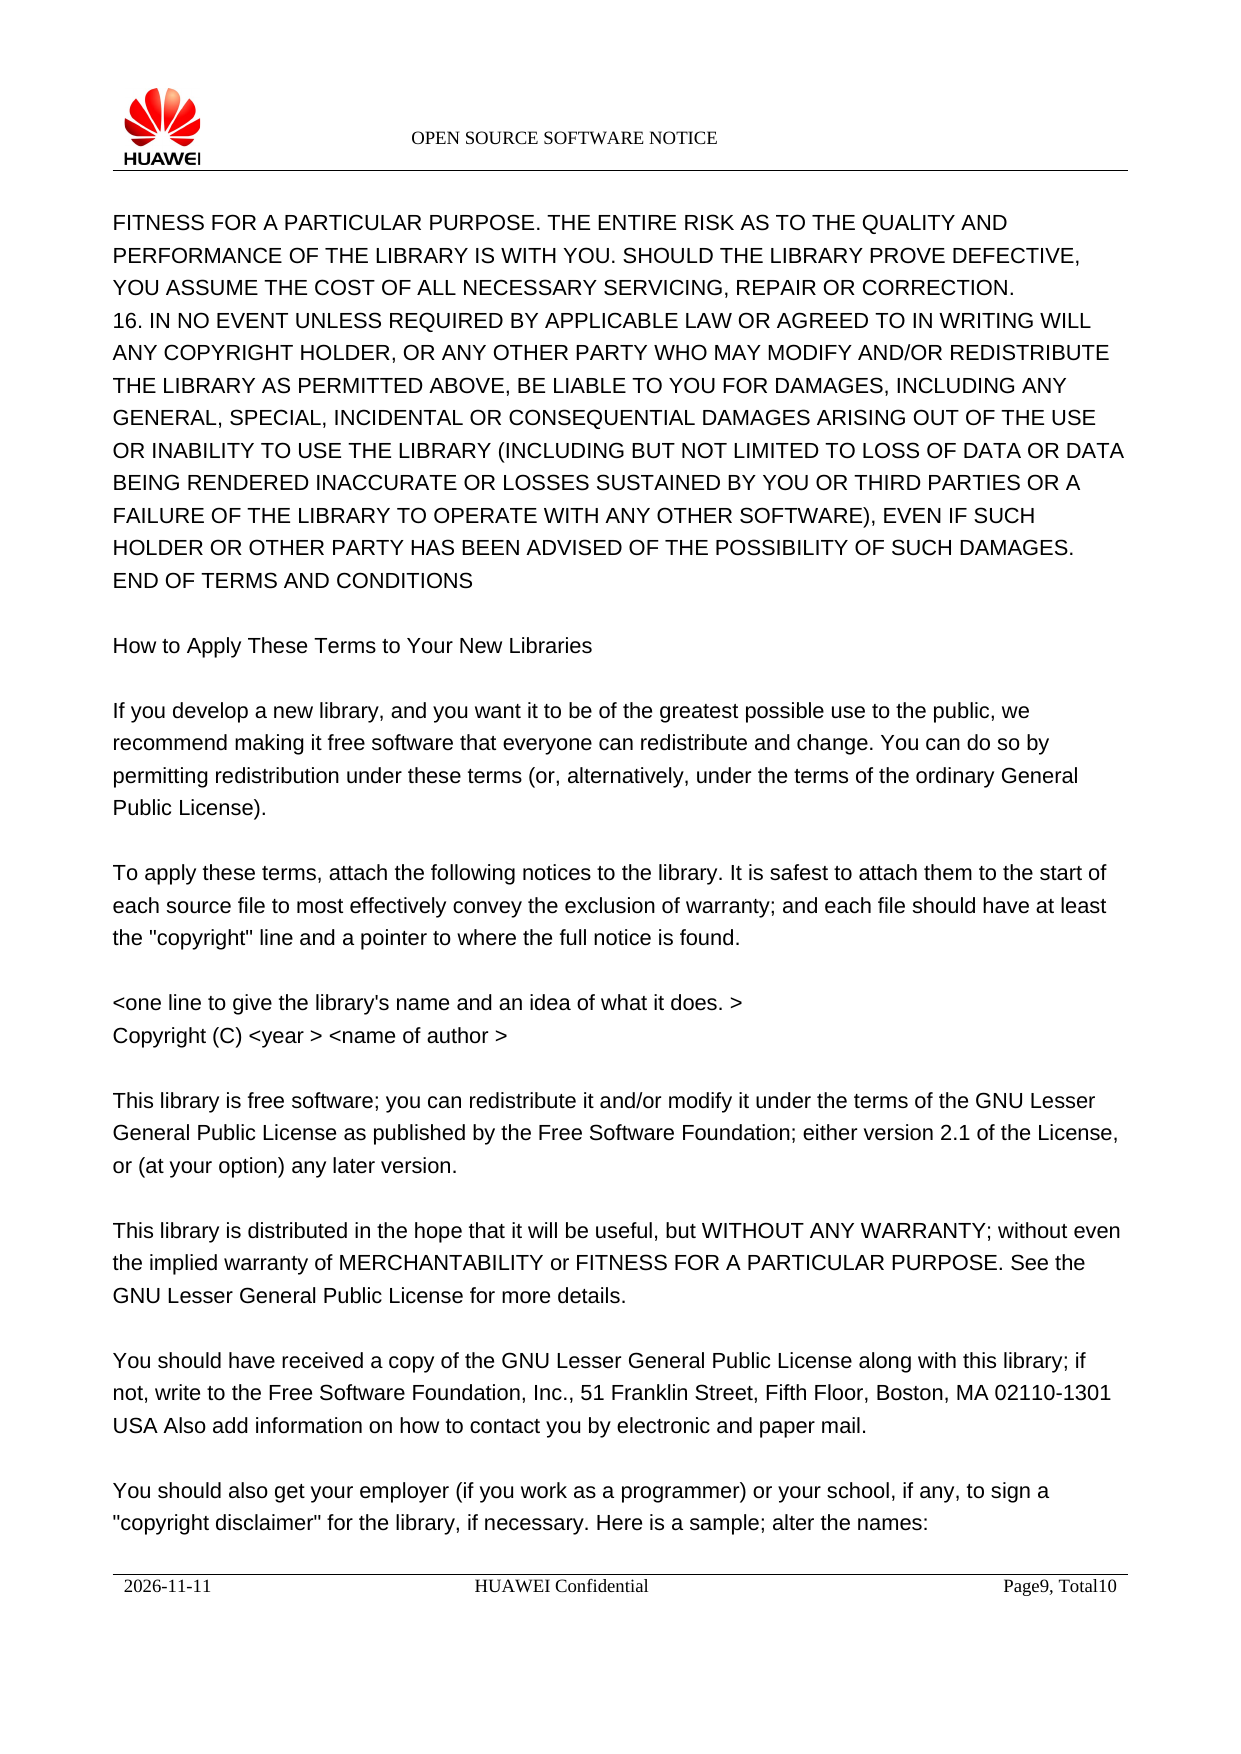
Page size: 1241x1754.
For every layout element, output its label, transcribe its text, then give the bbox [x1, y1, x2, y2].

text Copyright (C) <year > <name of author > [112, 1019, 1128, 1051]
text You should also get your employer (if you work as a programmer) or your school, if any, to sign a "copyright disclaimer" for the library, if necessary. Here is a sample; alter the names: [112, 1474, 1128, 1539]
text This library is distributed in the hope that it will be useful, but WITHOUT ANY WARRANTY; without even the implied warranty of MERCHANTABILITY or FITNESS FOR A PARTICULAR PURPOSE. See the GNU Lesser General Public License for more details. [112, 1214, 1128, 1311]
text To apply these terms, attach the following notices to the library. It is safest to attach them to the start of each source file to most effectively convey the exclusion of warranty; and each file should have at least the "copyright" line and a pointer to where the full notice is found. [112, 856, 1128, 954]
text <one line to give the library's name and an idea of what it does. > [112, 986, 1128, 1019]
text END OF TERMS AND CONDITIONS [112, 564, 1128, 596]
picture [124, 88, 201, 165]
text You should have received a copy of the GNU Lesser General Public License along with this library; if not, write to the Free Software Foundation, Inc., 51 Franklin Street, Fifth Floor, Boston, MA 02110-1301 USA Also add information on how to contact you by electronic and paper mail. [112, 1344, 1128, 1441]
text This library is free software; you can redistribute it and/or modify it under the terms of the GNU Lesser General Public License as published by the Free Software Foundation; either version 2.1 of the License, or (at your option) any later version. [112, 1084, 1128, 1181]
text If you develop a new library, and you want it to be of the greatest possible use to the public, we recommend making it free software that everyone can redistribute and change. You can do so by permitting redistribution under these terms (or, alternatively, under the terms of the ordinary General Public License). [112, 694, 1128, 824]
text How to Apply These Terms to Your New Libraries [112, 629, 1128, 661]
text 16. IN NO EVENT UNLESS REQUIRED BY APPLICABLE LAW OR AGREED TO IN WRITING WILL ANY COPYRIGHT HOLDER, OR ANY OTHER PARTY WHO MAY MODIFY AND/OR REDISTRIBUTE THE LIBRARY AS PERMITTED ABOVE, BE LIABLE TO YOU FOR DAMAGES, INCLUDING ANY GENERAL, SPECIAL, INCIDENTAL OR CONSEQUENTIAL DAMAGES ARISING OUT OF THE USE OR INABILITY TO USE THE LIBRARY (INCLUDING BUT NOT LIMITED TO LOSS OF DATA OR DATA BEING RENDERED INACCURATE OR LOSSES SUSTAINED BY YOU OR THIRD PARTIES OR A FAILURE OF THE LIBRARY TO OPERATE WITH ANY OTHER SOFTWARE), EVEN IF SUCH HOLDER OR OTHER PARTY HAS BEEN ADVISED OF THE POSSIBILITY OF SUCH DAMAGES. [112, 304, 1128, 564]
